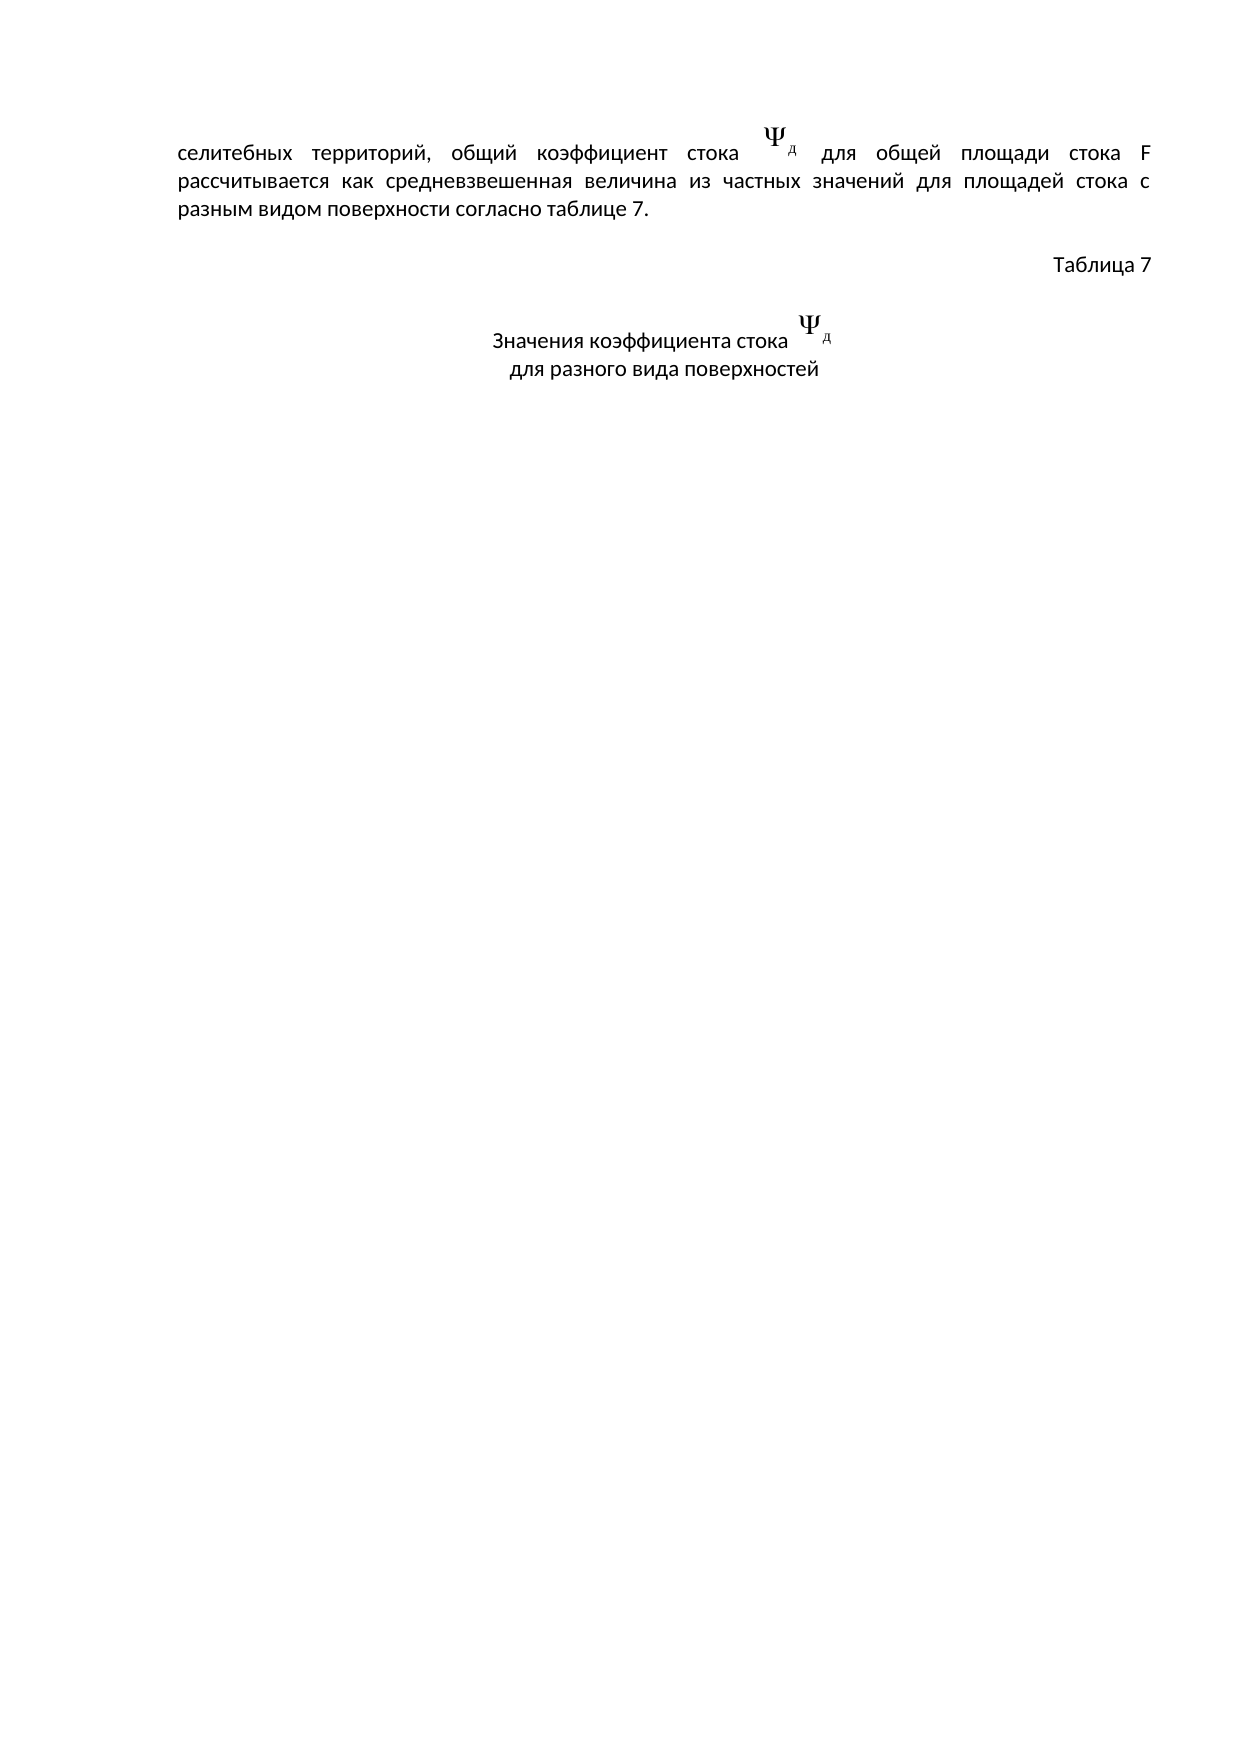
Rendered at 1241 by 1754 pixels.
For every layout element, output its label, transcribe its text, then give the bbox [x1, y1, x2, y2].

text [177, 118, 1152, 222]
text Таблица 7 [177, 250, 1152, 278]
text для разного вида поверхностей [177, 354, 1152, 382]
text Значения коэффициента стока [177, 306, 1152, 354]
